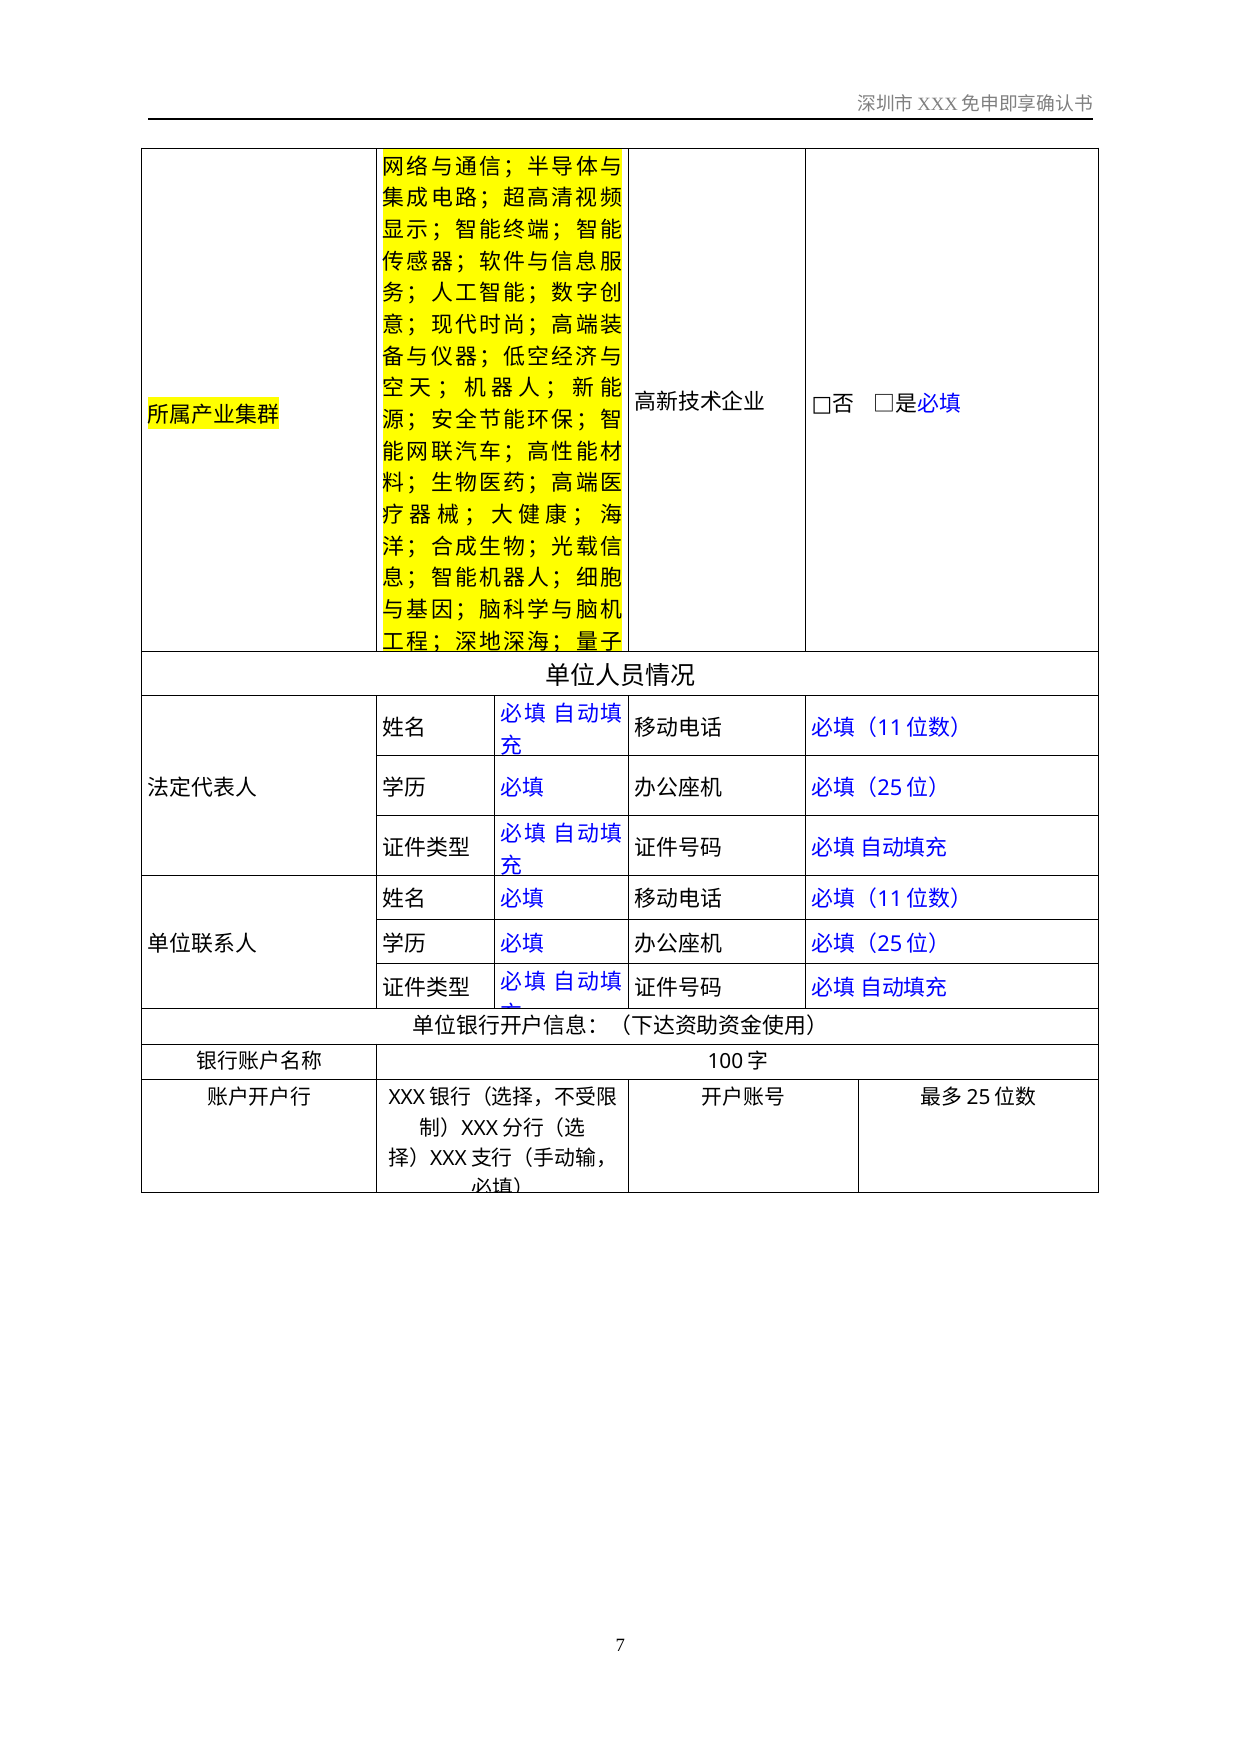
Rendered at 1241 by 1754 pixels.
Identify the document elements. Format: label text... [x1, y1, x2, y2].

table_cell 姓名 [377, 696, 494, 755]
table_cell 100字 [377, 1045, 1098, 1079]
table_cell 最多25位数 [859, 1080, 1098, 1192]
table_cell 账户开户行 [142, 1080, 376, 1192]
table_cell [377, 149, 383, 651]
table_cell 单位联系人 [142, 876, 376, 1007]
table_cell 必填 自动填充 [495, 696, 628, 755]
table_cell 所属产业集群 [142, 149, 376, 651]
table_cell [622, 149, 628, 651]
table_cell 开户账号 [629, 1080, 858, 1192]
table_cell 证件号码 [629, 816, 805, 875]
table_cell 学历 [377, 920, 494, 963]
table_cell 学历 [377, 756, 494, 815]
table_cell 必填 自动填充 [806, 816, 1098, 875]
table_cell 必填 [495, 756, 628, 815]
table_cell 必填 自动填充 [806, 964, 1098, 1007]
table_cell 必填 自动填充 [495, 816, 628, 875]
table_cell 证件号码 [629, 964, 805, 1007]
table_cell 单位银行开户信息：（下达资助资金使用） [142, 1009, 1098, 1043]
table_cell 证件类型 [377, 816, 494, 875]
table_cell 必填（11位数） [806, 696, 1098, 755]
table_cell 移动电话 [629, 696, 805, 755]
table_cell 姓名 [377, 876, 494, 919]
table_cell 必填（25位） [806, 920, 1098, 963]
table_cell 必填（11位数） [806, 876, 1098, 919]
table_cell 单位人员情况 [142, 652, 1098, 695]
table_cell 必填 自动填充 [495, 964, 628, 1007]
table_cell 移动电话 [629, 876, 805, 919]
table_cell 必填（25位） [806, 756, 1098, 815]
table_cell 高新技术企业 [629, 149, 805, 651]
table_cell 办公座机 [629, 756, 805, 815]
table_cell 证件类型 [377, 964, 494, 1007]
table_cell 必填 [495, 876, 628, 919]
table_cell 法定代表人 [142, 696, 376, 875]
table_cell 办公座机 [629, 920, 805, 963]
table_cell □否 □是必填 [806, 149, 1098, 651]
table_cell 必填 [495, 920, 628, 963]
table_cell XXX银行（选择，不受限制）XXX分行（选择）XXX支行（手动输，必填） [377, 1080, 628, 1192]
table_cell 银行账户名称 [142, 1045, 376, 1079]
